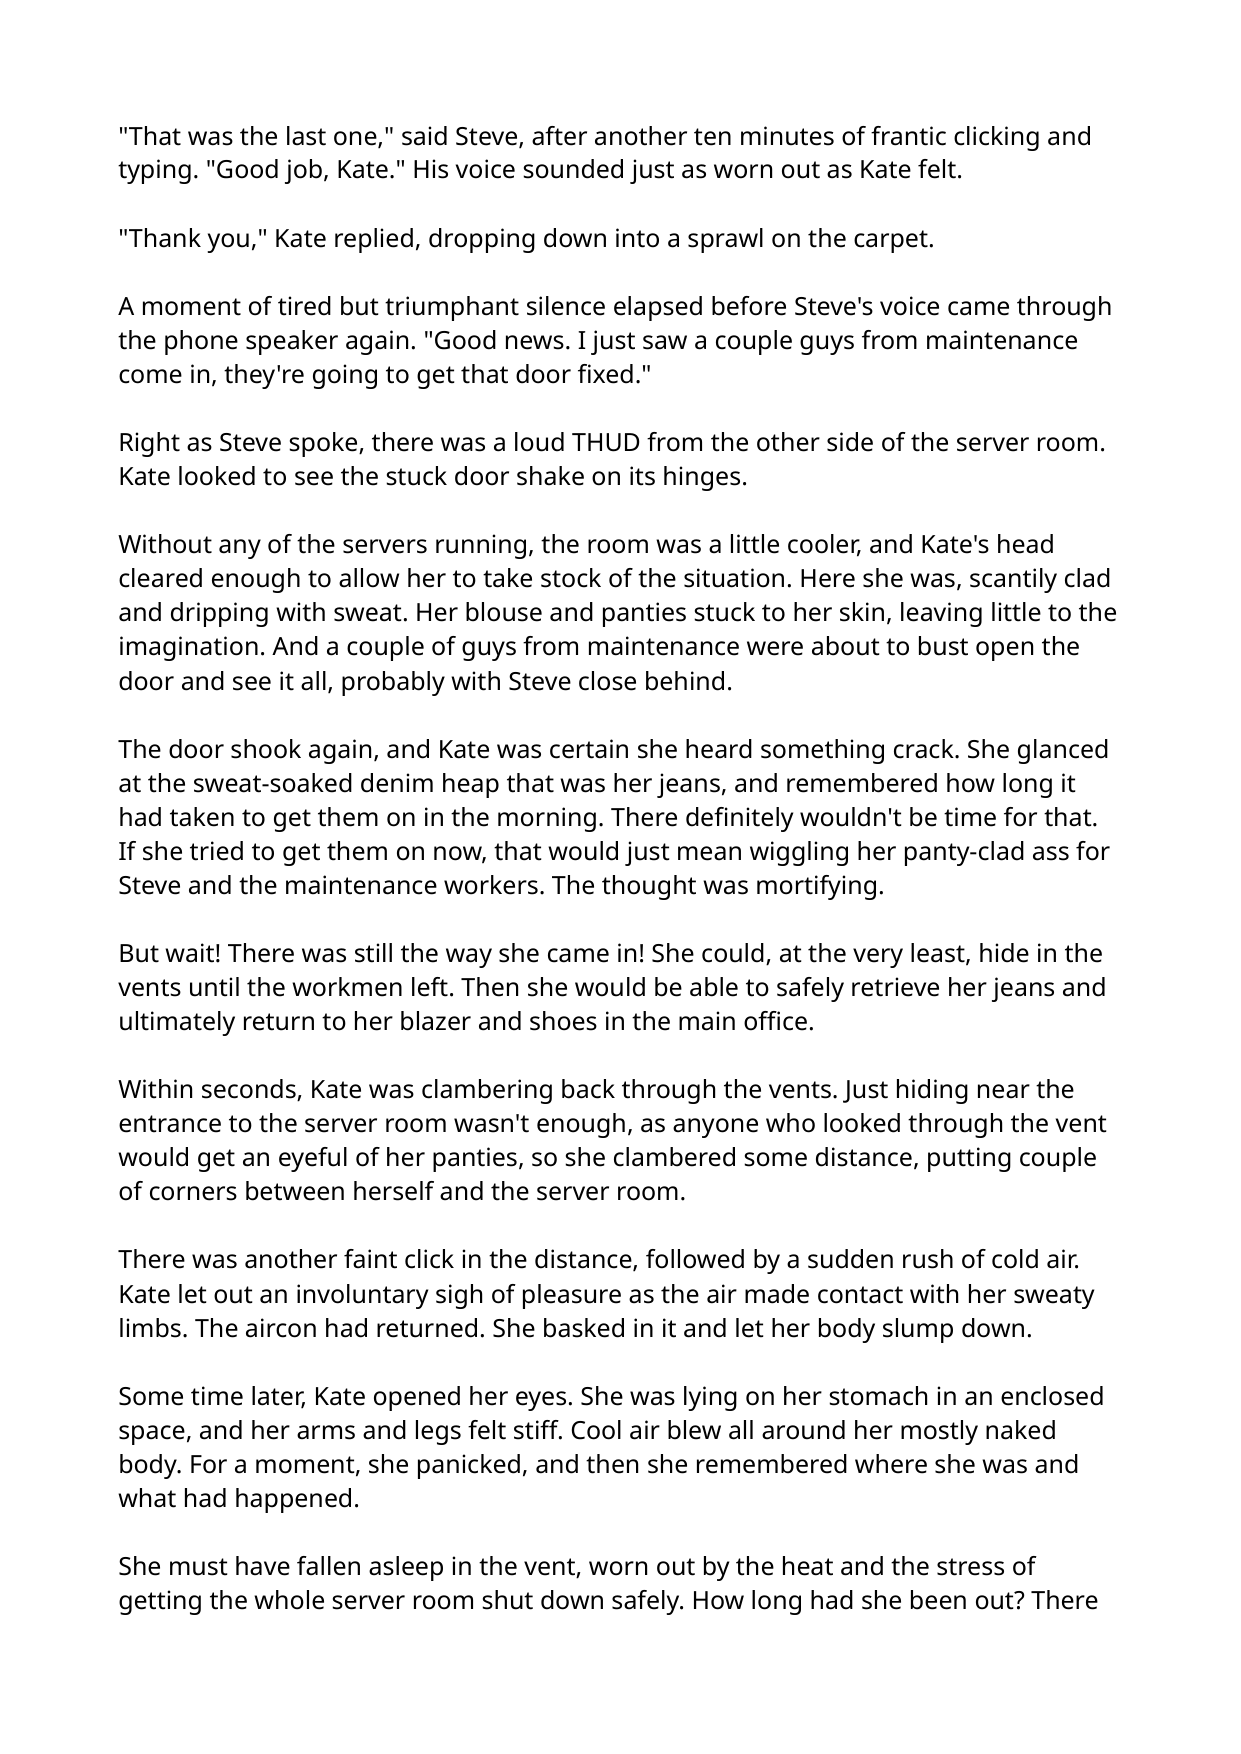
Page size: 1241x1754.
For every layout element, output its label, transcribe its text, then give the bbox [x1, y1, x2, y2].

text The door shook again, and Kate was certain she heard something crack. She glanced at the sweat-soaked denim heap that was her jeans, and remembered how long it had taken to get them on in the morning. There definitely wouldn't be time for that. If she tried to get them on now, that would just mean wiggling her panty-clad ass for Steve and the maintenance workers. The thought was mortifying. [118, 731, 1122, 902]
text Without any of the servers running, the room was a little cooler, and Kate's head cleared enough to allow her to take stock of the situation. Here she was, scantily clad and dripping with sweat. Her blouse and panties stuck to her skin, leaving little to the imagination. And a couple of guys from maintenance were about to bust open the door and see it all, probably with Steve close behind. [118, 527, 1122, 697]
text "That was the last one," said Steve, after another ten minutes of frantic clicking and typing. "Good job, Kate." His voice sounded just as worn out as Kate felt. [118, 118, 1122, 186]
text "Thank you," Kate replied, dropping down into a sprawl on the carpet. [118, 220, 1122, 254]
text Within seconds, Kate was clambering back through the vents. Just hiding near the entrance to the server room wasn't enough, as anyone who looked through the vent would get an eyeful of her panties, so she clambered some distance, putting couple of corners between herself and the server room. [118, 1072, 1122, 1208]
text But wait! There was still the way she came in! She could, at the very least, hide in the vents until the workmen left. Then she would be able to safely retrieve her jeans and ultimately return to her blazer and shoes in the main office. [118, 936, 1122, 1038]
text There was another faint click in the distance, followed by a sudden rush of cold air. Kate let out an involuntary sigh of pleasure as the air made contact with her sweaty limbs. The aircon had returned. She basked in it and let her body slump down. [118, 1242, 1122, 1344]
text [118, 1549, 1122, 1617]
text Some time later, Kate opened her eyes. She was lying on her stomach in an enclosed space, and her arms and legs felt stiff. Cool air blew all around her mostly naked body. For a moment, she panicked, and then she remembered where she was and what had happened. [118, 1378, 1122, 1515]
text A moment of tired but triumphant silence elapsed before Steve's voice came through the phone speaker again. "Good news. I just saw a couple guys from maintenance come in, they're going to get that door fixed." [118, 288, 1122, 391]
text Right as Steve spoke, there was a loud THUD from the other side of the server room. Kate looked to see the stuck door shake on its hinges. [118, 425, 1122, 493]
